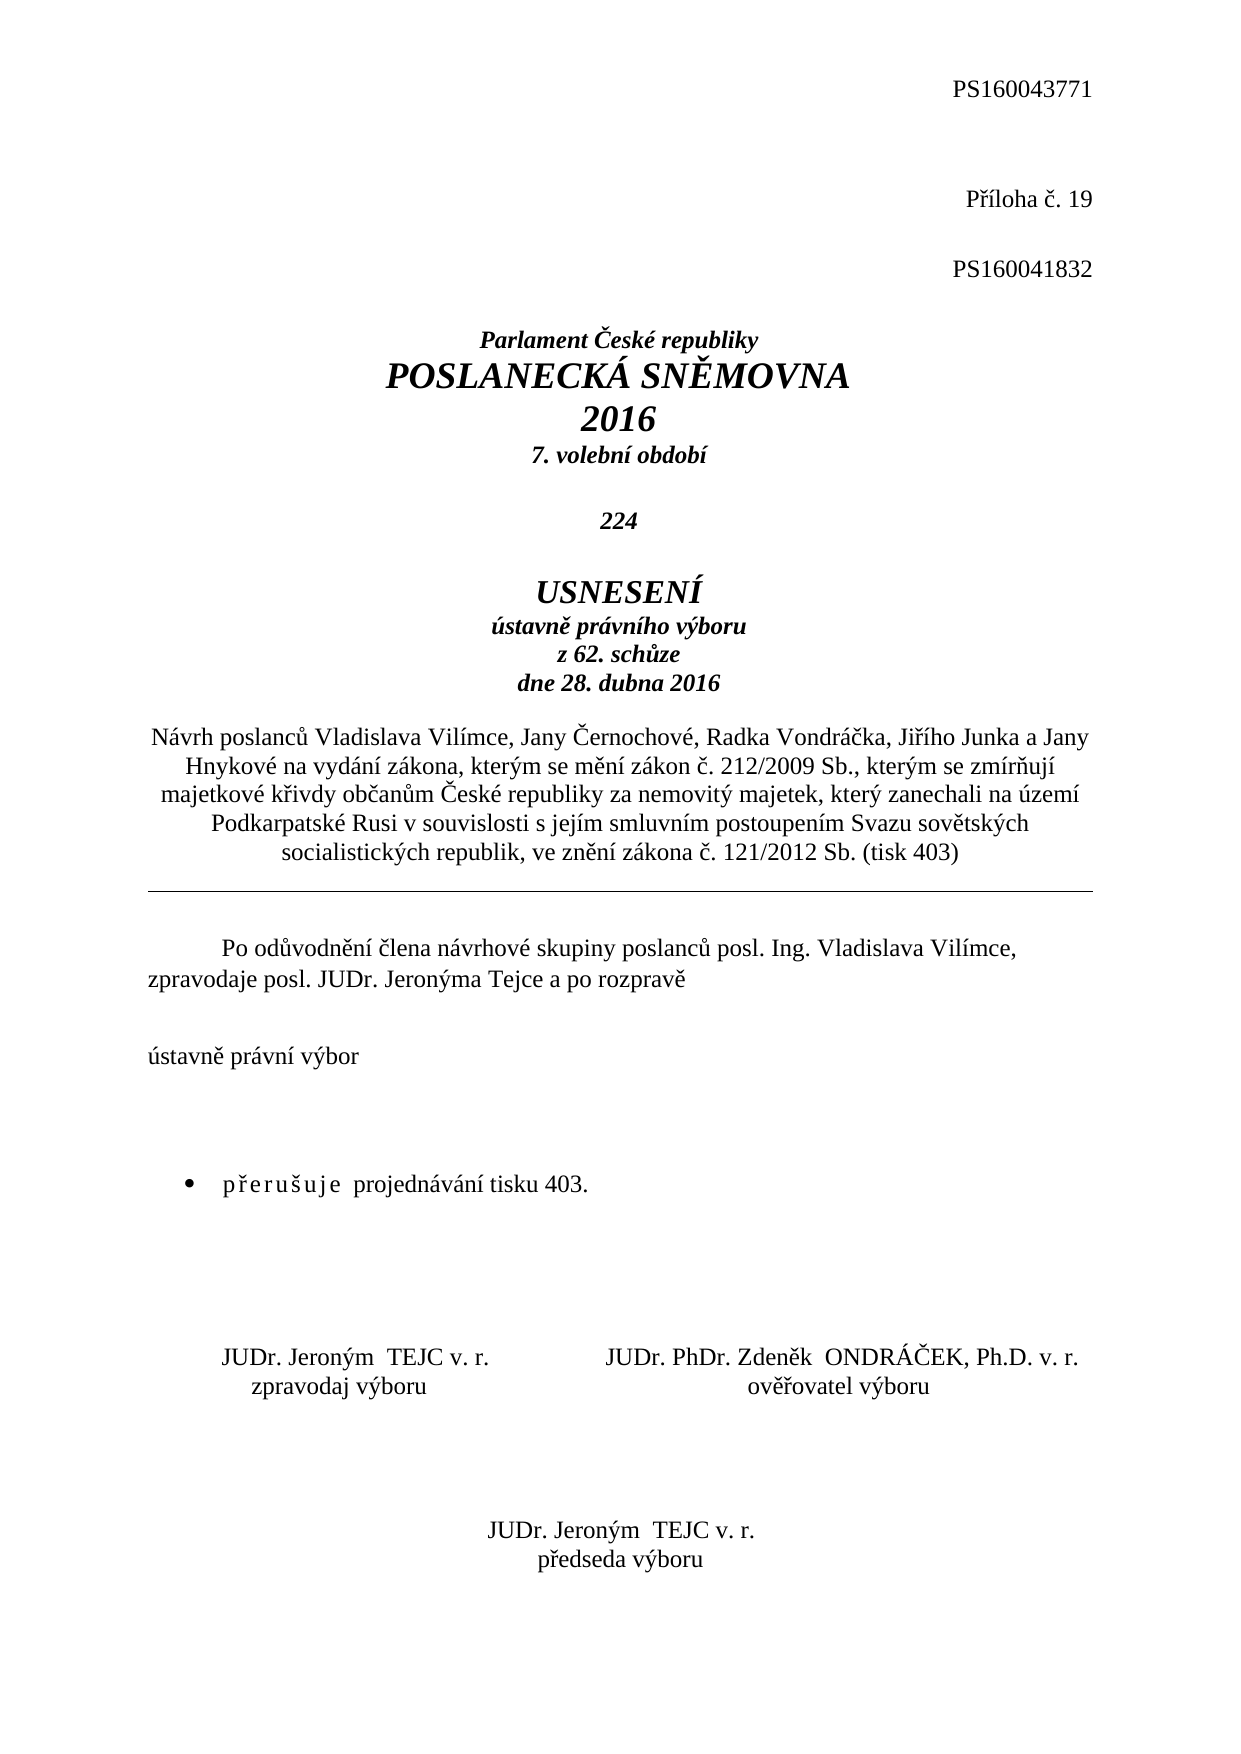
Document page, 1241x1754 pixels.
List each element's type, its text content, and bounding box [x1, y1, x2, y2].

text JUDr. Jeroným TEJC v. r. JUDr. PhDr. Zdeněk ONDRÁČEK, Ph.D. v. r. [207, 1342, 1093, 1371]
text PS160041832 [148, 254, 1093, 283]
text z 62. schůze [148, 639, 1093, 668]
text dne 28. dubna 2016 [148, 668, 1093, 697]
text Po odůvodnění člena návrhové skupiny poslanců posl. Ing. Vladislava Vilímce, zpravodaje posl. JUDr. Jeronýma Tejce a po rozpravě [148, 933, 1093, 993]
text Příloha č. 19 [148, 184, 1093, 213]
text zpravodaj výboru ověřovatel výboru [148, 1371, 1093, 1400]
list přerušuje projednávání tisku 403. [185, 1169, 1093, 1198]
text JUDr. Jeroným TEJC v. r. [148, 1515, 1093, 1544]
text 7. volební období [148, 440, 1093, 469]
text Parlament České republiky [148, 325, 1093, 354]
text předseda výboru [148, 1544, 1093, 1572]
text USNESENÍ [148, 572, 1093, 611]
text ústavně právní výbor [148, 1041, 1093, 1070]
text 2016 [148, 397, 1093, 440]
text POSLANECKÁ SNĚMOVNA [148, 354, 1093, 397]
text ústavně právního výboru [148, 611, 1093, 639]
text Návrh poslanců Vladislava Vilímce, Jany Černochové, Radka Vondráčka, Jiřího Junka a Jany Hnykové na vydání zákona, kterým se mění zákon č. 212/2009 Sb., kterým se zmírňují majetkové křivdy občanům České republiky za nemovitý majetek, který zanechali na území Podkarpatské Rusi v souvislosti s jejím smluvním postoupením Svazu sovětských socialistických republik, ve znění zákona č. 121/2012 Sb. (tisk 403) [148, 722, 1093, 891]
text 224 [148, 506, 1093, 535]
